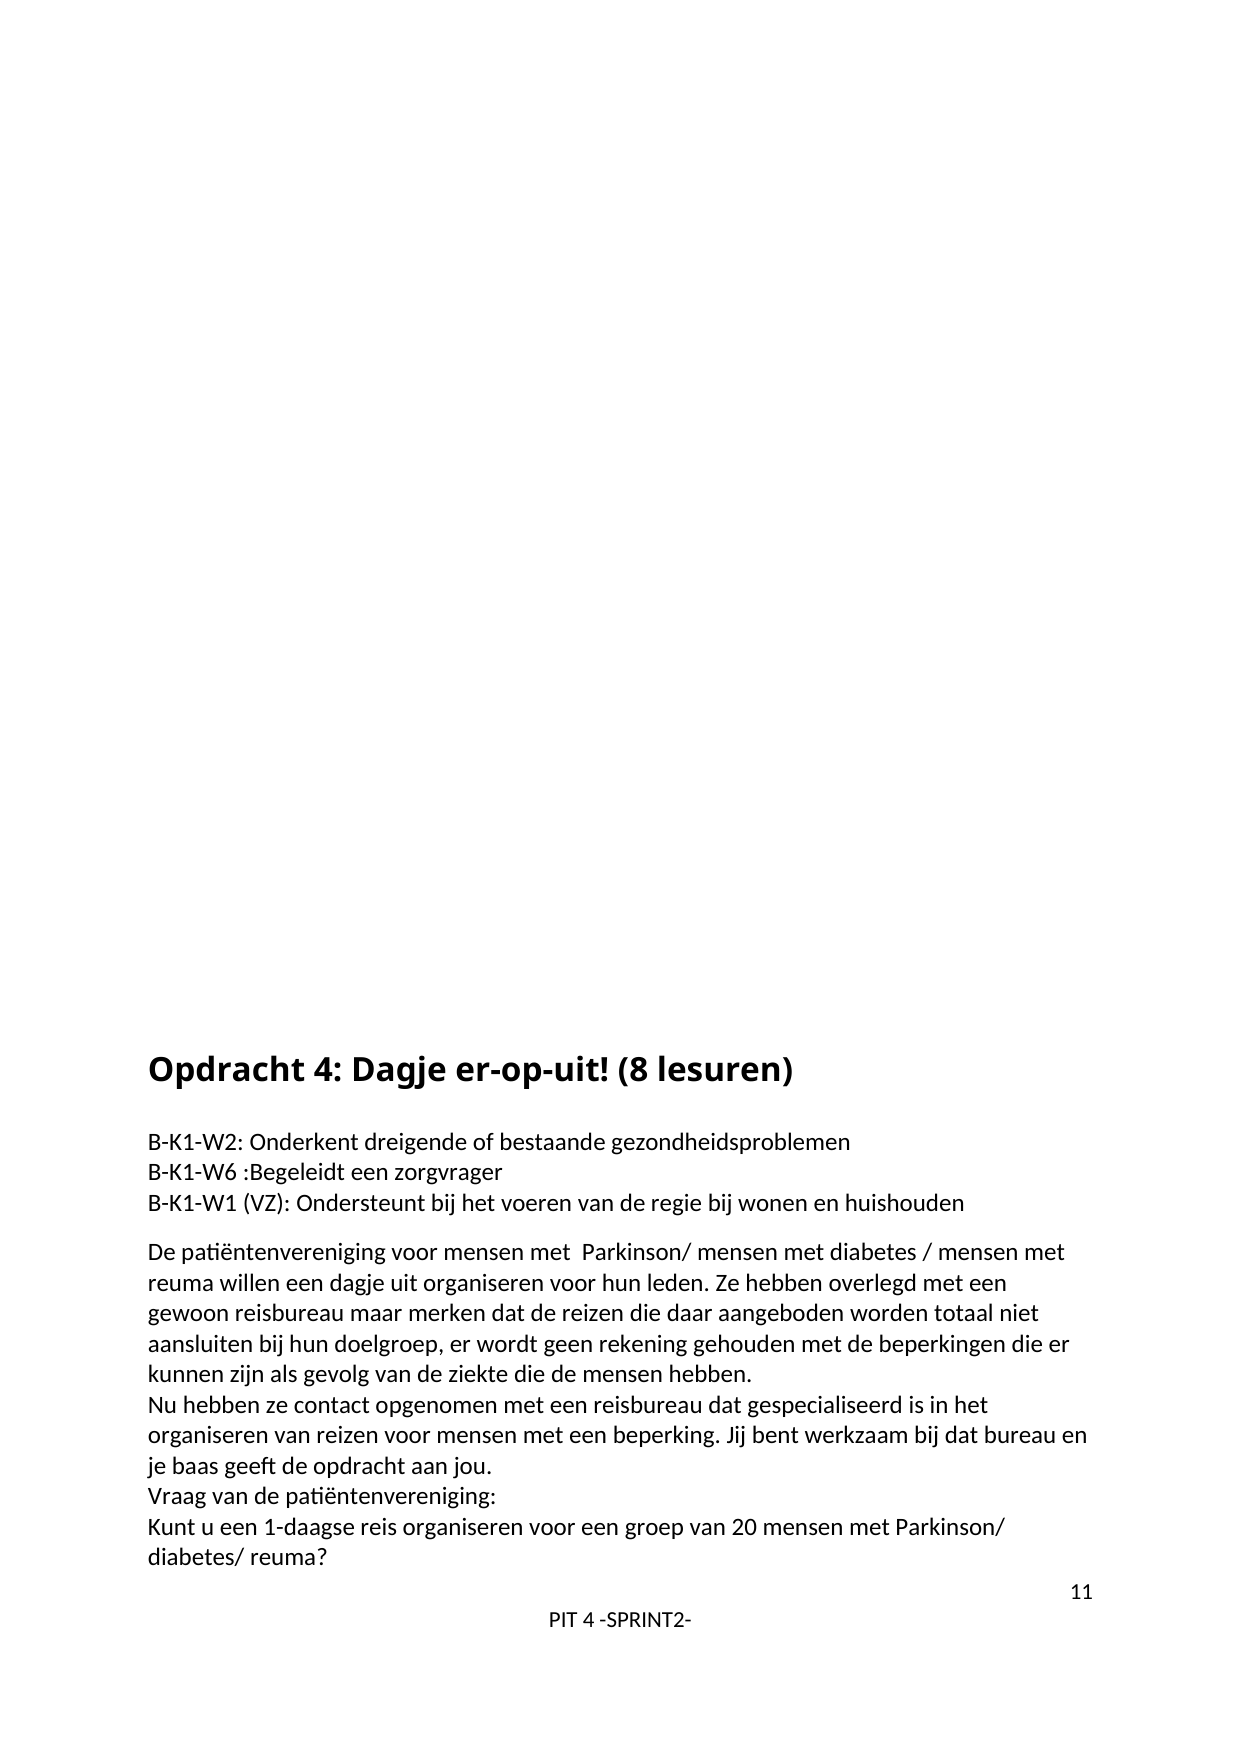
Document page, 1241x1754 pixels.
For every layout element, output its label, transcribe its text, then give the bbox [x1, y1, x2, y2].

text B-K1-W6 :Begeleidt een zorgvrager [148, 1156, 1093, 1187]
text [148, 1511, 1093, 1572]
text Vraag van de patiëntenvereniging: [148, 1480, 1093, 1511]
text De patiëntenvereniging voor mensen met Parkinson/ mensen met diabetes / mensen met reuma willen een dagje uit organiseren voor hun leden. Ze hebben overlegd met een gewoon reisbureau maar merken dat de reizen die daar aangeboden worden totaal niet aansluiten bij hun doelgroep, er wordt geen rekening gehouden met de beperkingen die er kunnen zijn als gevolg van de ziekte die de mensen hebben. Nu hebben ze contact opgenomen met een reisbureau dat gespecialiseerd is in het organiseren van reizen voor mensen met een beperking. Jij bent werkzaam bij dat bureau en je baas geeft de opdracht aan jou. [148, 1236, 1093, 1480]
subtitle Opdracht 4: Dagje er-op-uit! (8 lesuren) [148, 1046, 1093, 1092]
text B-K1-W2: Onderkent dreigende of bestaande gezondheidsproblemen [148, 1126, 1093, 1156]
text B-K1-W1 (VZ): Ondersteunt bij het voeren van de regie bij wonen en huishouden [148, 1187, 1093, 1217]
